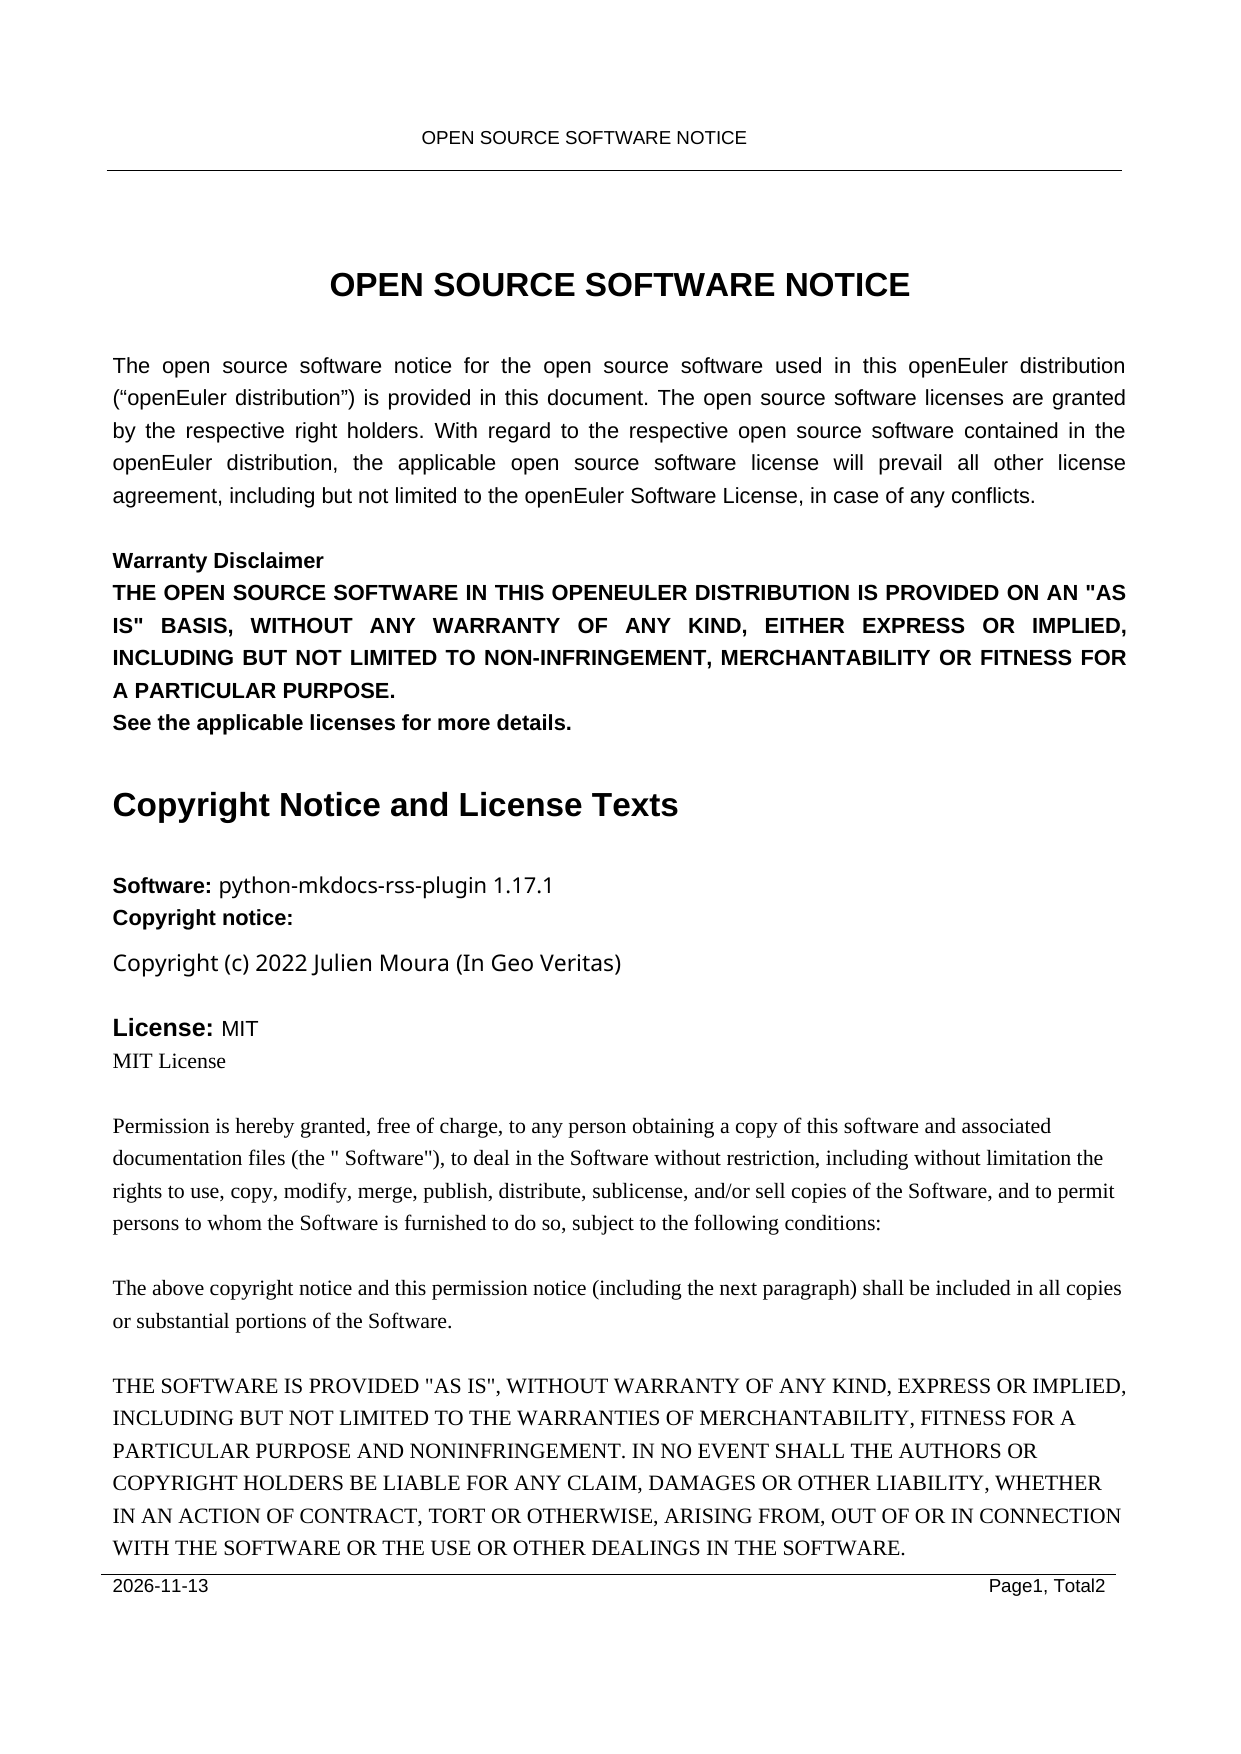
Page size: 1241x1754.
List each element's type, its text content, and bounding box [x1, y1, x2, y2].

text Copyright notice: [112, 901, 1128, 934]
title Software: python-mkdocs-rss-plugin 1.17.1 [112, 869, 1128, 901]
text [112, 1044, 1128, 1564]
text Copyright Notice and License Texts [112, 771, 1128, 836]
text Warranty Disclaimer [112, 544, 1128, 576]
text License: MIT [112, 1012, 1128, 1044]
text THE OPEN SOURCE SOFTWARE IN THIS OPENEULER DISTRIBUTION IS PROVIDED ON AN "AS IS" BASIS, WITHOUT ANY WARRANTY OF ANY KIND, EITHER EXPRESS OR IMPLIED, INCLUDING BUT NOT LIMITED TO NON-INFRINGEMENT, MERCHANTABILITY OR FITNESS FOR A PARTICULAR PURPOSE. See the applicable licenses for more details. [112, 576, 1128, 739]
text The open source software notice for the open source software used in this openEuler distribution (“openEuler distribution”) is provided in this document. The open source software licenses are granted by the respective right holders. With regard to the respective open source software contained in the openEuler distribution, the applicable open source software license will prevail all other license agreement, including but not limited to the openEuler Software License, in case of any conflicts. [112, 349, 1128, 511]
text OPEN SOURCE SOFTWARE NOTICE [112, 251, 1128, 316]
text Copyright (c) 2022 Julien Moura (In Geo Veritas) [112, 947, 1128, 1012]
